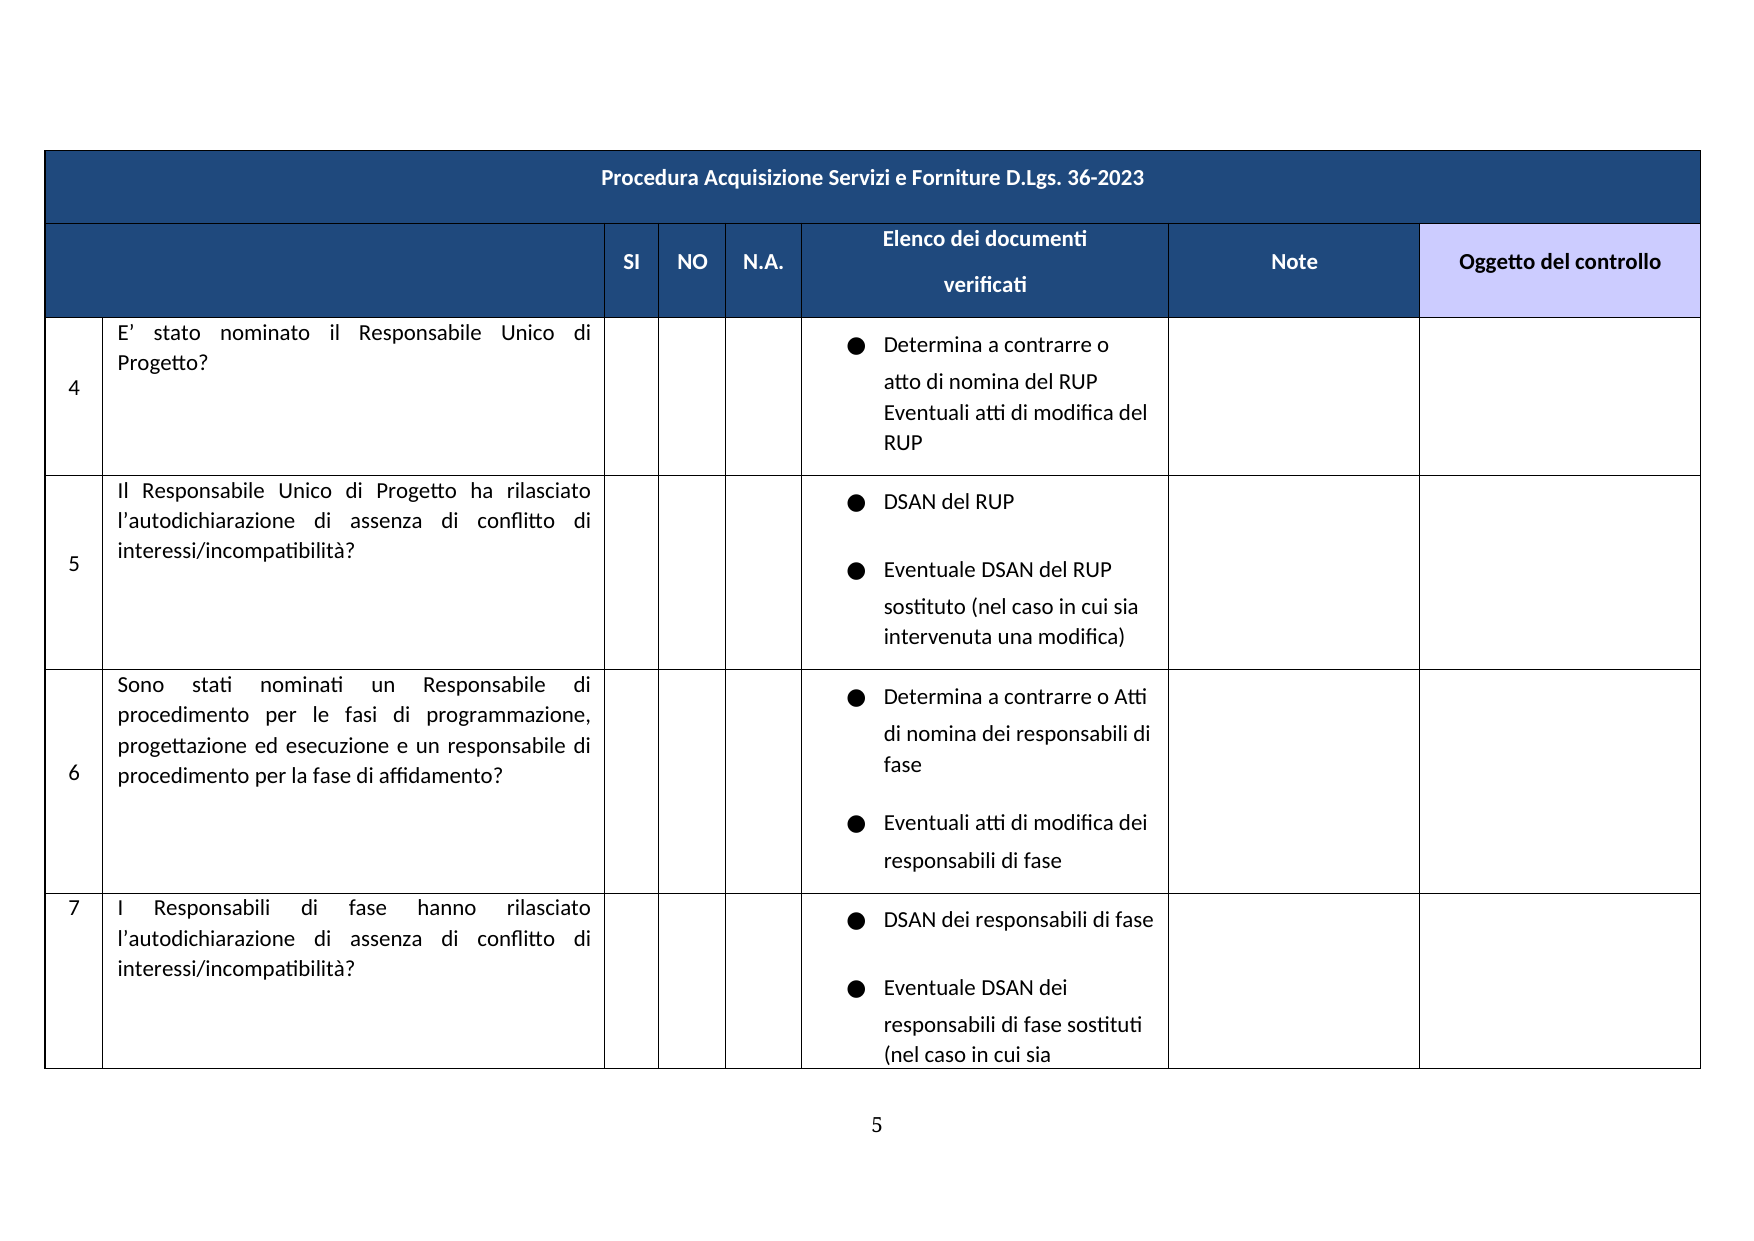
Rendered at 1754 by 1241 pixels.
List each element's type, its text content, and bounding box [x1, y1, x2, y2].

table_cell [46, 224, 604, 317]
table_cell [1420, 476, 1700, 669]
table_cell Sono stati nominati un Responsabile di procedimento per le fasi di programmazione, progettazione ed esecuzione e un responsabile di procedimento per la fase di affidamento? [103, 670, 604, 892]
table_cell [659, 318, 725, 475]
table_cell [605, 670, 658, 892]
table_cell [659, 894, 725, 1068]
table_header Procedura Acquisizione Servizi e Forniture D.Lgs. 36-2023 [46, 151, 1700, 223]
table_cell SI [605, 224, 658, 317]
table_cell 6 [46, 670, 102, 892]
table_cell [1169, 670, 1419, 892]
table_cell Elenco dei documenti verificati [802, 224, 1168, 317]
table_cell N.A. [726, 224, 801, 317]
table_cell [605, 894, 658, 1068]
table_cell [1169, 476, 1419, 669]
table_cell Note [1169, 224, 1419, 317]
table_cell 7 [46, 894, 102, 1068]
table_cell NO [659, 224, 725, 317]
table_cell [659, 476, 725, 669]
table_cell [659, 670, 725, 892]
table_cell [1420, 318, 1700, 475]
table_cell [605, 318, 658, 475]
table_cell Determina a contrarre o atto di nomina del RUP Eventuali atti di modifica del RUP [802, 318, 1168, 475]
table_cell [103, 894, 604, 1068]
table_cell [726, 476, 801, 669]
table_cell 4 [46, 318, 102, 475]
table_cell Determina a contrarre o Atti di nomina dei responsabili di fase Eventuali atti di modifica dei responsabili di fase [802, 670, 1168, 892]
table_cell 5 [46, 476, 102, 669]
table_cell DSAN del RUP Eventuale DSAN del RUP sostituto (nel caso in cui sia intervenuta una modifica) [802, 476, 1168, 669]
table_cell [726, 318, 801, 475]
table_cell [726, 670, 801, 892]
table_cell [726, 894, 801, 1068]
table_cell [802, 894, 1168, 1068]
table_cell [1169, 318, 1419, 475]
table_cell [1420, 670, 1700, 892]
table_cell E’ stato nominato il Responsabile Unico di Progetto? [103, 318, 604, 475]
table_cell [605, 476, 658, 669]
table_cell [1420, 894, 1700, 1068]
table_cell Il Responsabile Unico di Progetto ha rilasciato l’autodichiarazione di assenza di conflitto di interessi/incompatibilità? [103, 476, 604, 669]
table_cell [1169, 894, 1419, 1068]
table_cell Oggetto del controllo [1420, 224, 1700, 317]
